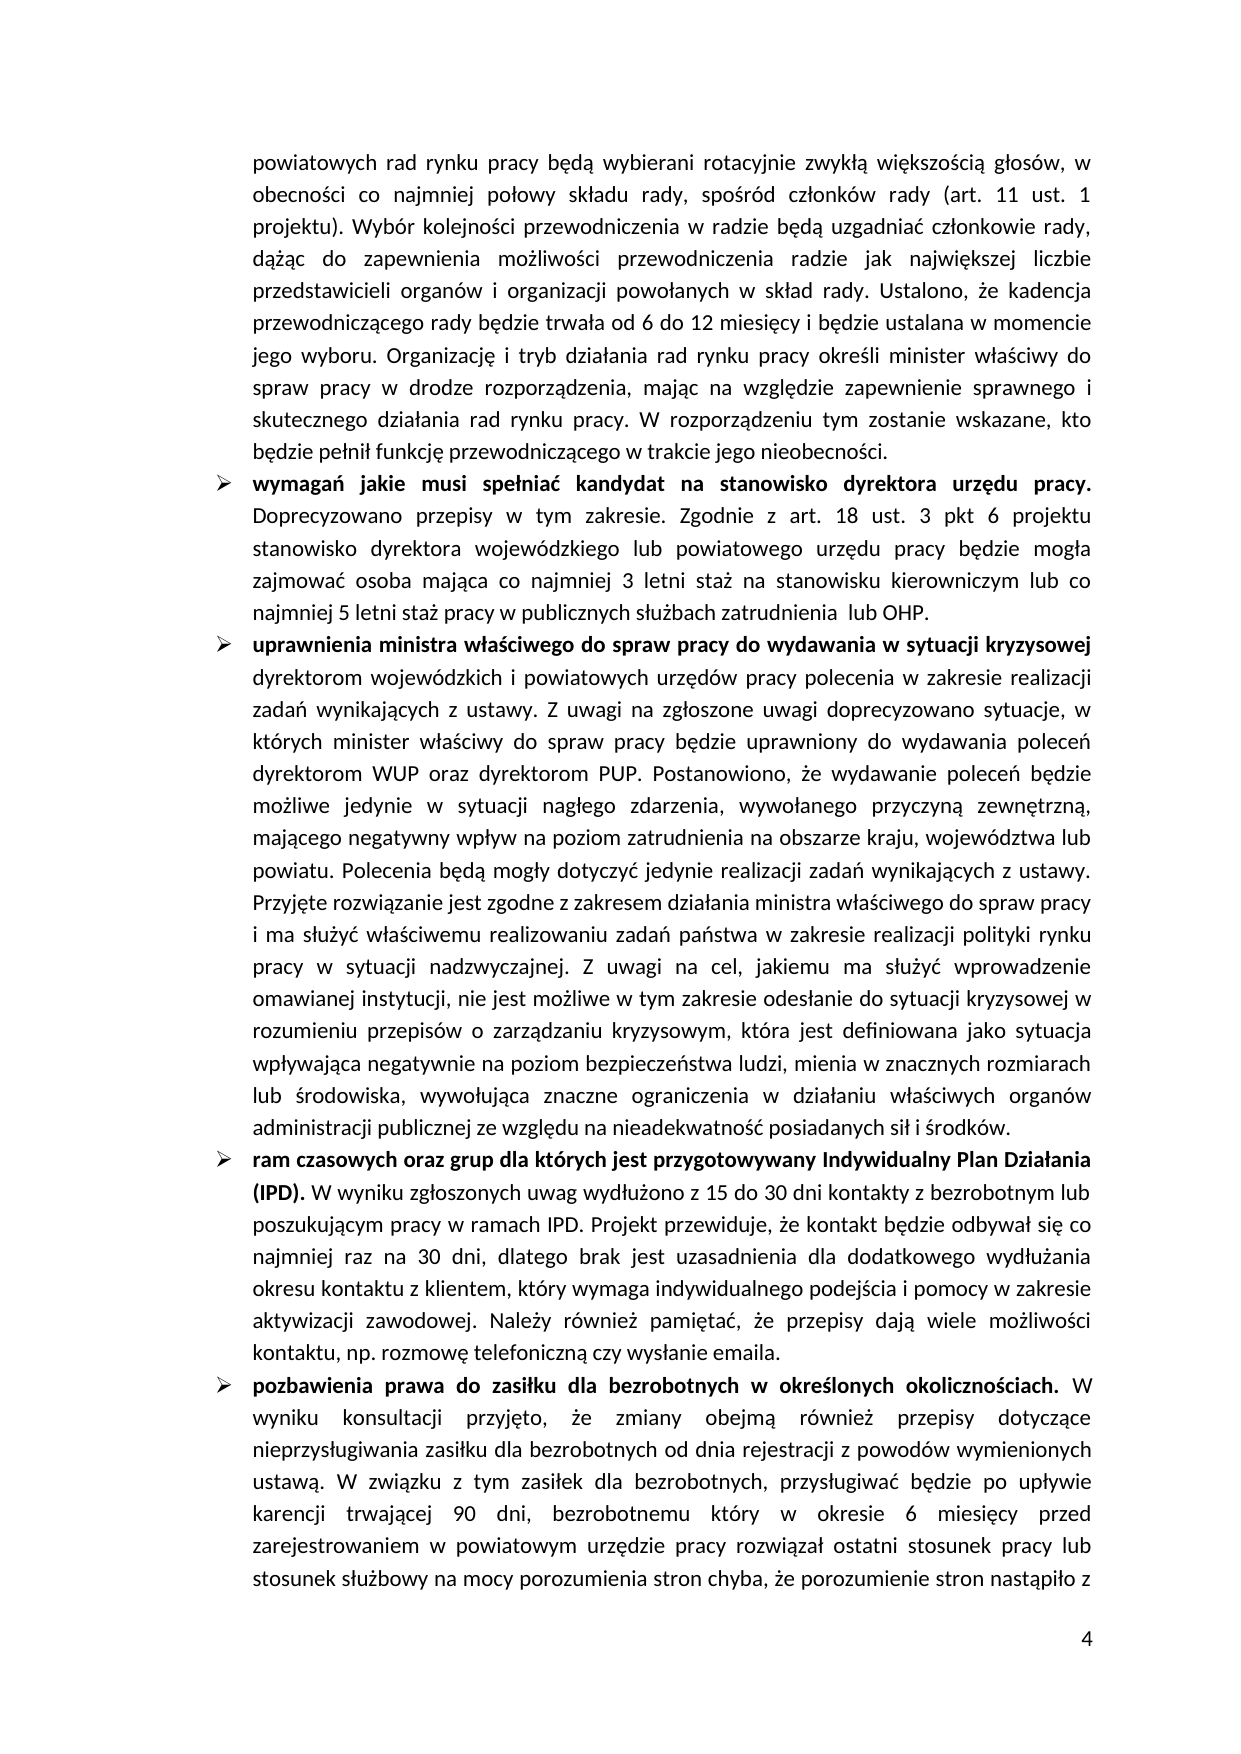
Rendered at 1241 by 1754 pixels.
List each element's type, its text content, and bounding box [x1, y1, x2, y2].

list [215, 148, 1093, 465]
list ram czasowych oraz grup dla których jest przygotowywany Indywidualny Plan Działania (IPD). W wyniku zgłoszonych uwag wydłużono z 15 do 30 dni kontakty z bezrobotnym lub poszukującym pracy w ramach IPD. Projekt przewiduje, że kontakt będzie odbywał się co najmniej raz na 30 dni, dlatego brak jest uzasadnienia dla dodatkowego wydłużania okresu kontaktu z klientem, który wymaga indywidualnego podejścia i pomocy w zakresie aktywizacji zawodowej. Należy również pamiętać, że przepisy dają wiele możliwości kontaktu, np. rozmowę telefoniczną czy wysłanie emaila. [215, 1145, 1093, 1367]
list wymagań jakie musi spełniać kandydat na stanowisko dyrektora urzędu pracy. Doprecyzowano przepisy w tym zakresie. Zgodnie z art. 18 ust. 3 pkt 6 projektu stanowisko dyrektora wojewódzkiego lub powiatowego urzędu pracy będzie mogła zajmować osoba mająca co najmniej 3 letni staż na stanowisku kierowniczym lub co najmniej 5 letni staż pracy w publicznych służbach zatrudnienia lub OHP. [215, 469, 1093, 626]
list uprawnienia ministra właściwego do spraw pracy do wydawania w sytuacji kryzysowej dyrektorom wojewódzkich i powiatowych urzędów pracy polecenia w zakresie realizacji zadań wynikających z ustawy. Z uwagi na zgłoszone uwagi doprecyzowano sytuacje, w których minister właściwy do spraw pracy będzie uprawniony do wydawania poleceń dyrektorom WUP oraz dyrektorom PUP. Postanowiono, że wydawanie poleceń będzie możliwe jedynie w sytuacji nagłego zdarzenia, wywołanego przyczyną zewnętrzną, mającego negatywny wpływ na poziom zatrudnienia na obszarze kraju, województwa lub powiatu. Polecenia będą mogły dotyczyć jedynie realizacji zadań wynikających z ustawy. Przyjęte rozwiązanie jest zgodne z zakresem działania ministra właściwego do spraw pracy i ma służyć właściwemu realizowaniu zadań państwa w zakresie realizacji polityki rynku pracy w sytuacji nadzwyczajnej. Z uwagi na cel, jakiemu ma służyć wprowadzenie omawianej instytucji, nie jest możliwe w tym zakresie odesłanie do sytuacji kryzysowej w rozumieniu przepisów o zarządzaniu kryzysowym, która jest definiowana jako sytuacja wpływająca negatywnie na poziom bezpieczeństwa ludzi, mienia w znacznych rozmiarach lub środowiska, wywołująca znaczne ograniczenia w działaniu właściwych organów administracji publicznej ze względu na nieadekwatność posiadanych sił i środków. [215, 630, 1093, 1141]
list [215, 1371, 1093, 1592]
